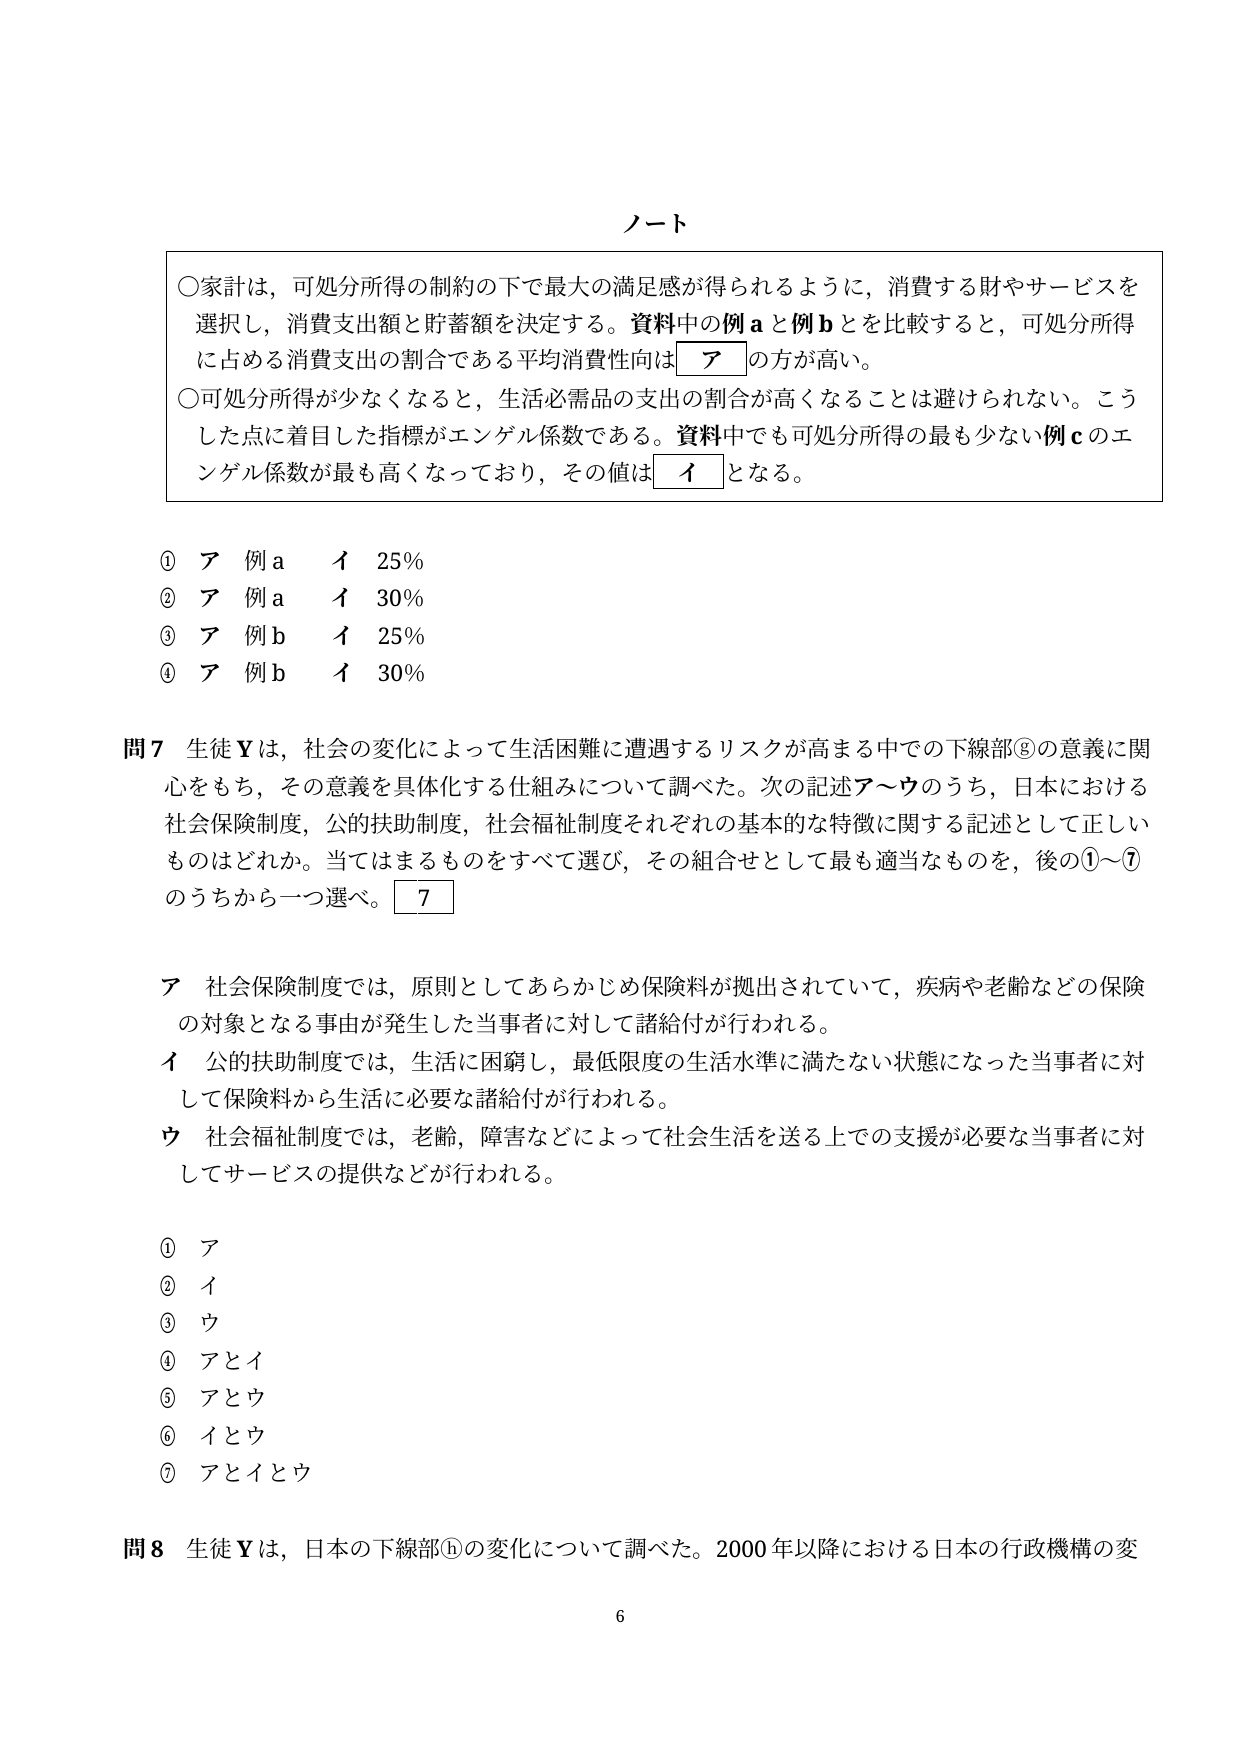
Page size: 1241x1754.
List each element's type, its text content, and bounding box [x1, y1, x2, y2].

text ② ア 例a イ 30％ [159, 577, 1152, 614]
text ア 社会保険制度では，原則としてあらかじめ保険料が拠出されていて，疾病や老齢などの保険の対象となる事由が発生した当事者に対して諸給付が行われる。 [159, 964, 1152, 1039]
text ④ ア 例b イ 30％ [159, 652, 1152, 689]
text ① ア [159, 1227, 1152, 1264]
text ノート [159, 201, 1152, 239]
text ③ ア 例b イ 25％ [159, 614, 1152, 652]
text ④ アとイ [159, 1339, 1152, 1377]
text ⑥ イとウ [159, 1414, 1152, 1452]
text 問7 生徒Yは，社会の変化によって生活困難に遭遇するリスクが高まる中での下線部ⓖの意義に関心をもち，その意義を具体化する仕組みについて調べた。次の記述ア～ウのうち，日本における社会保険制度，公的扶助制度，社会福祉制度それぞれの基本的な特徴に関する記述として正しいものはどれか。当てはまるものをすべて選び，その組合せとして最も適当なものを，後の①～⑦のうちから一つ選べ。 7 [123, 727, 1152, 914]
text イ 公的扶助制度では，生活に困窮し，最低限度の生活水準に満たない状態になった当事者に対して保険料から生活に必要な諸給付が行われる。 [159, 1039, 1152, 1114]
text ⑦ アとイとウ [159, 1452, 1152, 1489]
text ① ア 例a イ 25％ [159, 539, 1152, 577]
text ウ 社会福祉制度では，老齢，障害などによって社会生活を送る上での支援が必要な当事者に対してサービスの提供などが行われる。 [159, 1114, 1152, 1189]
text ⑤ アとウ [159, 1377, 1152, 1414]
text ② イ [159, 1264, 1152, 1302]
table_header 〇家計は，可処分所得の制約の下で最大の満足感が得られるように，消費する財やサービスを選択し，消費支出額と貯蓄額を決定する。資料中の例aと例bとを比較すると，可処分所得に占める消費支出の割合である平均消費性向は ア の方が高い。 〇可処分所得が少なくなると，生活必需品の支出の割合が高くなることは避けられない。こうした点に着目した指標がエンゲル係数である。資料中でも可処分所得の最も少ない例cのエンゲル係数が最も高くなっており，その値は イ となる。 [167, 252, 1162, 501]
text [123, 1527, 1152, 1564]
text ③ ウ [159, 1302, 1152, 1339]
